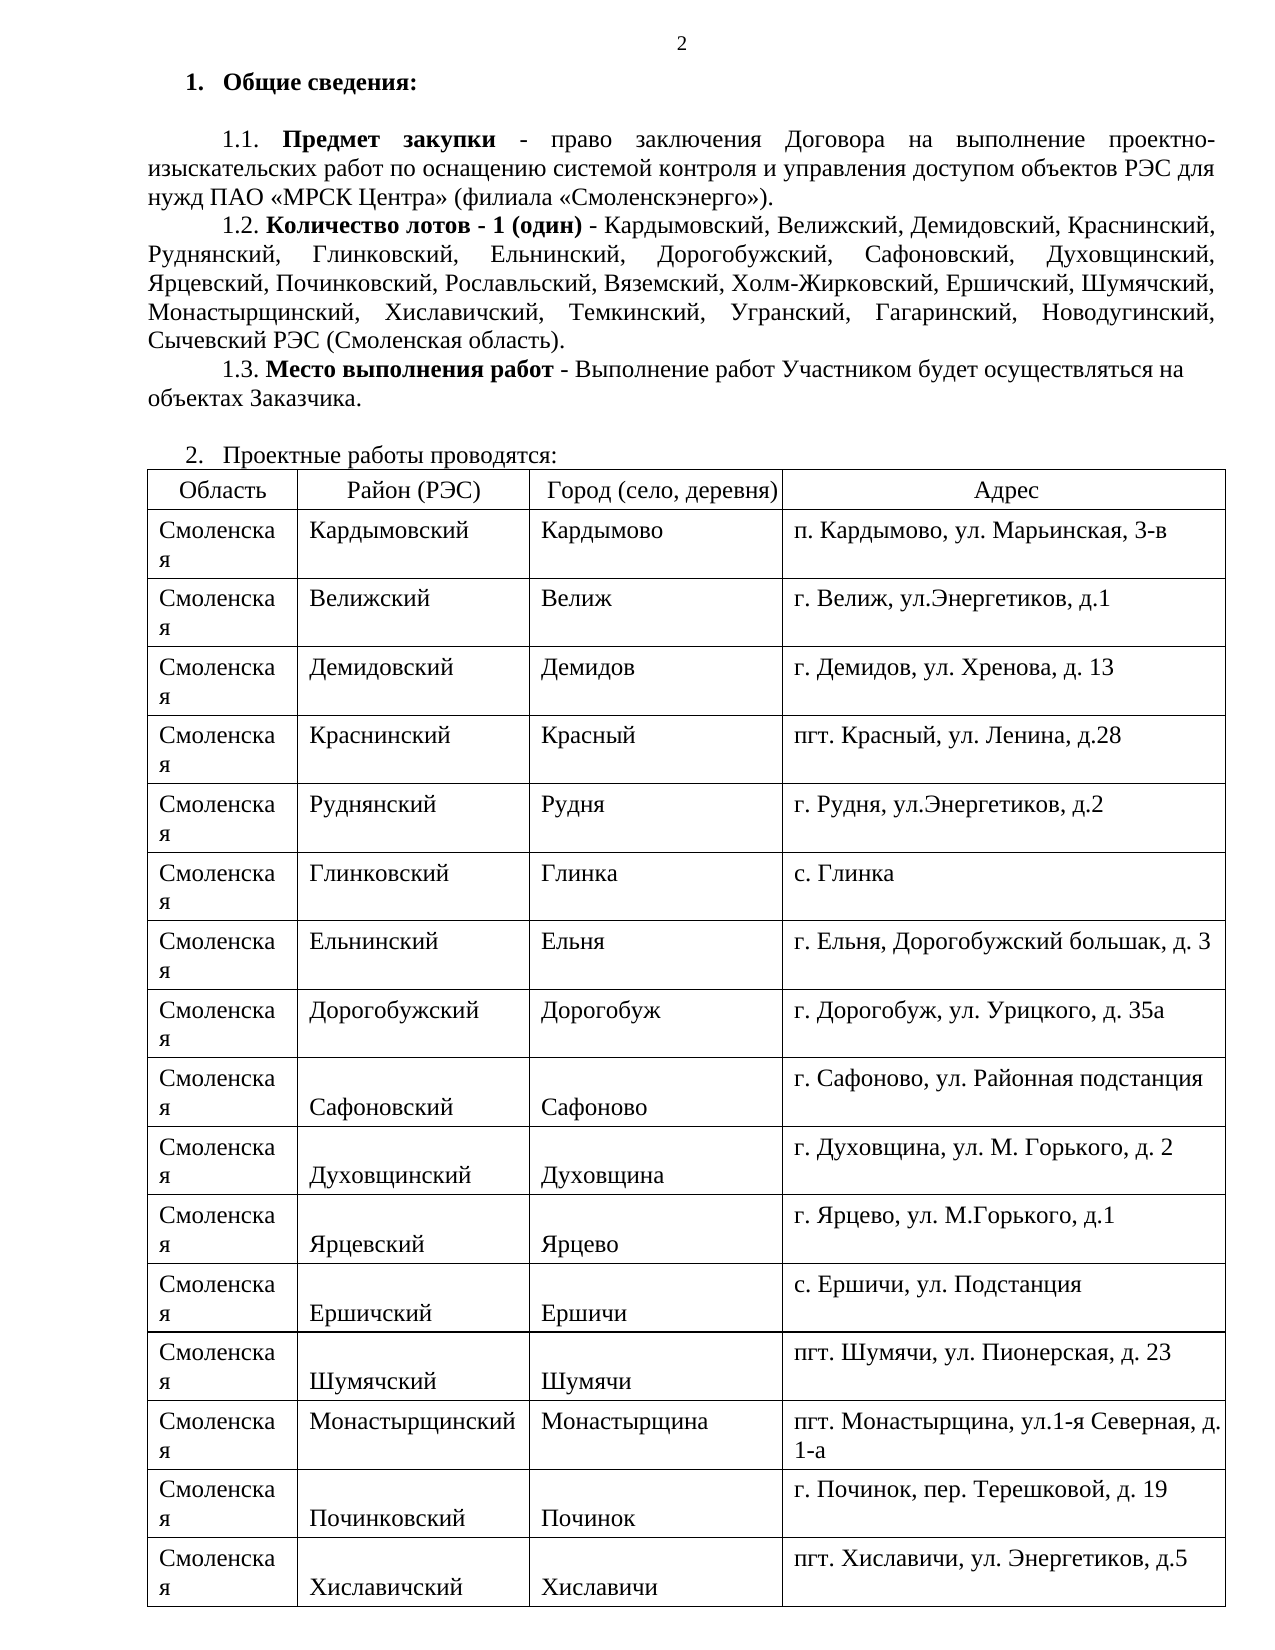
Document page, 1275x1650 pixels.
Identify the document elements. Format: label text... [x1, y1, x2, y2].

table_cell п. Кардымово, ул. Марьинская, 3-в [783, 510, 1225, 577]
table_cell Ершичи [530, 1264, 782, 1331]
table_cell Ярцевский [298, 1195, 529, 1263]
table_cell Сафоновский [298, 1058, 529, 1126]
table_cell Духовщинский [298, 1127, 529, 1194]
table_cell Руднянский [298, 784, 529, 852]
table_cell Смоленская [148, 1470, 297, 1537]
table_cell Смоленская [148, 990, 297, 1057]
table_cell Кардымово [530, 510, 782, 577]
table_cell г. Демидов, ул. Хренова, д. 13 [783, 647, 1225, 714]
table_cell с. Глинка [783, 853, 1225, 920]
list Общие сведения: [185, 67, 1216, 95]
table_cell Смоленская [148, 1264, 297, 1331]
table_cell Рудня [530, 784, 782, 852]
table_cell пгт. Красный, ул. Ленина, д.28 [783, 716, 1225, 783]
table_cell Смоленская [148, 1195, 297, 1263]
table_cell Кардымовский [298, 510, 529, 577]
table_cell пгт. Шумячи, ул. Пионерская, д. 23 [783, 1333, 1225, 1400]
table_cell Смоленская [148, 784, 297, 852]
table_cell Смоленская [148, 510, 297, 577]
table_cell г. Велиж, ул.Энергетиков, д.1 [783, 579, 1225, 646]
table_cell Велижский [298, 579, 529, 646]
table_cell Глинка [530, 853, 782, 920]
table_cell Дорогобужский [298, 990, 529, 1057]
table_cell г. Ельня, Дорогобужский большак, д. 3 [783, 921, 1225, 989]
table_cell Монастырщинский [298, 1401, 529, 1468]
table_cell Сафоново [530, 1058, 782, 1126]
table_cell Демидовский [298, 647, 529, 714]
text 1.2. Количество лотов - 1 (один) - Кардымовский, Велижский, Демидовский, Краснинский, Руднянский, Глинковский, Ельнинский, Дорогобужский, Сафоновский, Духовщинский, Ярцевский, Починковский, Рославльский, Вяземский, Холм-Жирковский, Ершичский, Шумячский, Монастырщинский, Хиславичский, Темкинский, Угранский, Гагаринский, Новодугинский, Сычевский РЭС (Смоленская область). [148, 210, 1216, 354]
table_cell Ельня [530, 921, 782, 989]
table_cell Ярцево [530, 1195, 782, 1263]
table_cell Починковский [298, 1470, 529, 1537]
table_cell Монастырщина [530, 1401, 782, 1468]
table_header Район (РЭС) [298, 470, 529, 509]
table_cell Ельнинский [298, 921, 529, 989]
table_cell Смоленская [148, 647, 297, 714]
table_header Адрес [783, 470, 1225, 509]
table_cell Краснинский [298, 716, 529, 783]
table_header Город (село, деревня) [530, 470, 782, 509]
list Проектные работы проводятся: [185, 440, 1216, 469]
table_cell Хиславичский [298, 1538, 529, 1606]
table_cell Смоленская [148, 1401, 297, 1468]
table_cell Смоленская [148, 921, 297, 989]
table_cell Смоленская [148, 1127, 297, 1194]
table_cell пгт. Монастырщина, ул.1-я Северная, д. 1-а [783, 1401, 1225, 1468]
table_cell Духовщина [530, 1127, 782, 1194]
table_cell Смоленская [148, 1058, 297, 1126]
table_cell г. Ярцево, ул. М.Горького, д.1 [783, 1195, 1225, 1263]
table_cell Ершичский [298, 1264, 529, 1331]
table_cell Демидов [530, 647, 782, 714]
table_cell Смоленская [148, 853, 297, 920]
table_cell с. Ершичи, ул. Подстанция [783, 1264, 1225, 1331]
table_cell Починок [530, 1470, 782, 1537]
table_cell Хиславичи [530, 1538, 782, 1606]
table_cell Красный [530, 716, 782, 783]
text 1.3. Место выполнения работ - Выполнение работ Участником будет осуществляться на объектах Заказчика. [148, 354, 1216, 412]
table_cell Смоленская [148, 1538, 297, 1606]
table_cell г. Духовщина, ул. М. Горького, д. 2 [783, 1127, 1225, 1194]
table_cell Дорогобуж [530, 990, 782, 1057]
table_cell Шумячский [298, 1333, 529, 1400]
text 1.1. Предмет закупки - право заключения Договора на выполнение проектно-изыскательских работ по оснащению системой контроля и управления доступом объектов РЭС для нужд ПАО «МРСК Центра» (филиала «Смоленскэнерго»). [148, 124, 1216, 210]
table_cell пгт. Хиславичи, ул. Энергетиков, д.5 [783, 1538, 1225, 1606]
table_cell г. Починок, пер. Терешковой, д. 19 [783, 1470, 1225, 1537]
table_header Область [148, 470, 297, 509]
table_cell Велиж [530, 579, 782, 646]
table_cell г. Дорогобуж, ул. Урицкого, д. 35а [783, 990, 1225, 1057]
table_cell Смоленская [148, 716, 297, 783]
table_cell г. Рудня, ул.Энергетиков, д.2 [783, 784, 1225, 852]
table_cell Смоленская [148, 579, 297, 646]
table_cell г. Сафоново, ул. Районная подстанция [783, 1058, 1225, 1126]
table_cell Глинковский [298, 853, 529, 920]
table_cell Смоленская [148, 1333, 297, 1400]
table_cell Шумячи [530, 1333, 782, 1400]
